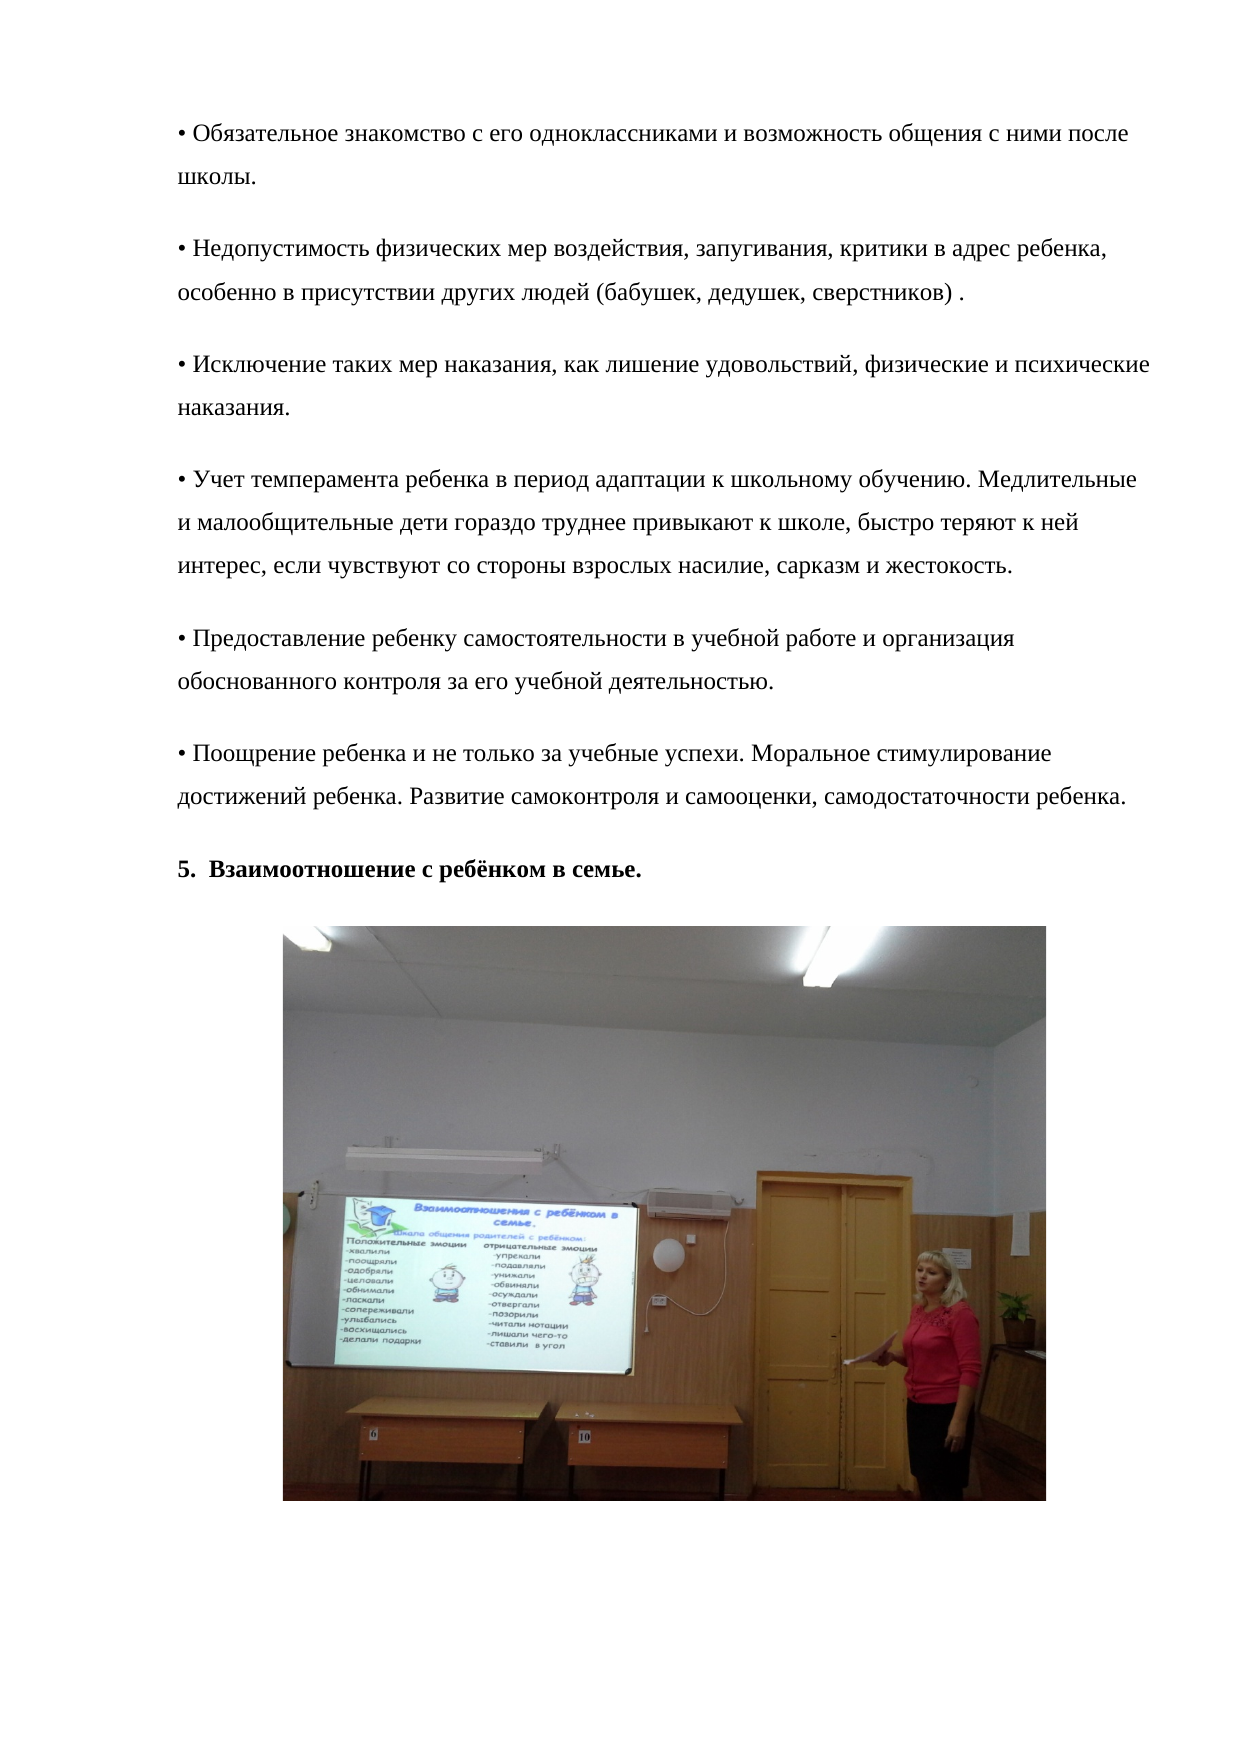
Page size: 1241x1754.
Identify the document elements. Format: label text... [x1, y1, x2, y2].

text • Учет темперамента ребенка в период адаптации к школьному обучению. Медлительные и малообщительные дети гораздо труднее привыкают к школе, быстро теряют к ней интерес, если чувствуют со стороны взрослых насилие, сарказм и жестокость. [177, 464, 1152, 579]
text • Обязательное знакомство с его одноклассниками и возможность общения с ними после школы. [177, 118, 1152, 190]
picture [282, 926, 1047, 1501]
text • Предоставление ребенку самостоятельности в учебной работе и организация обоснованного контроля за его учебной деятельностью. [177, 623, 1152, 695]
text • Исключение таких мер наказания, как лишение удовольствий, физические и психические наказания. [177, 349, 1152, 421]
text • Поощрение ребенка и не только за учебные успехи. Моральное стимулирование достижений ребенка. Развитие самоконтроля и самооценки, самодостаточности ребенка. [177, 738, 1152, 810]
text 5. Взаимоотношение с ребёнком в семье. [177, 854, 1152, 882]
text • Недопустимость физических мер воздействия, запугивания, критики в адрес ребенка, особенно в присутствии других людей (бабушек, дедушек, сверстников) . [177, 233, 1152, 305]
